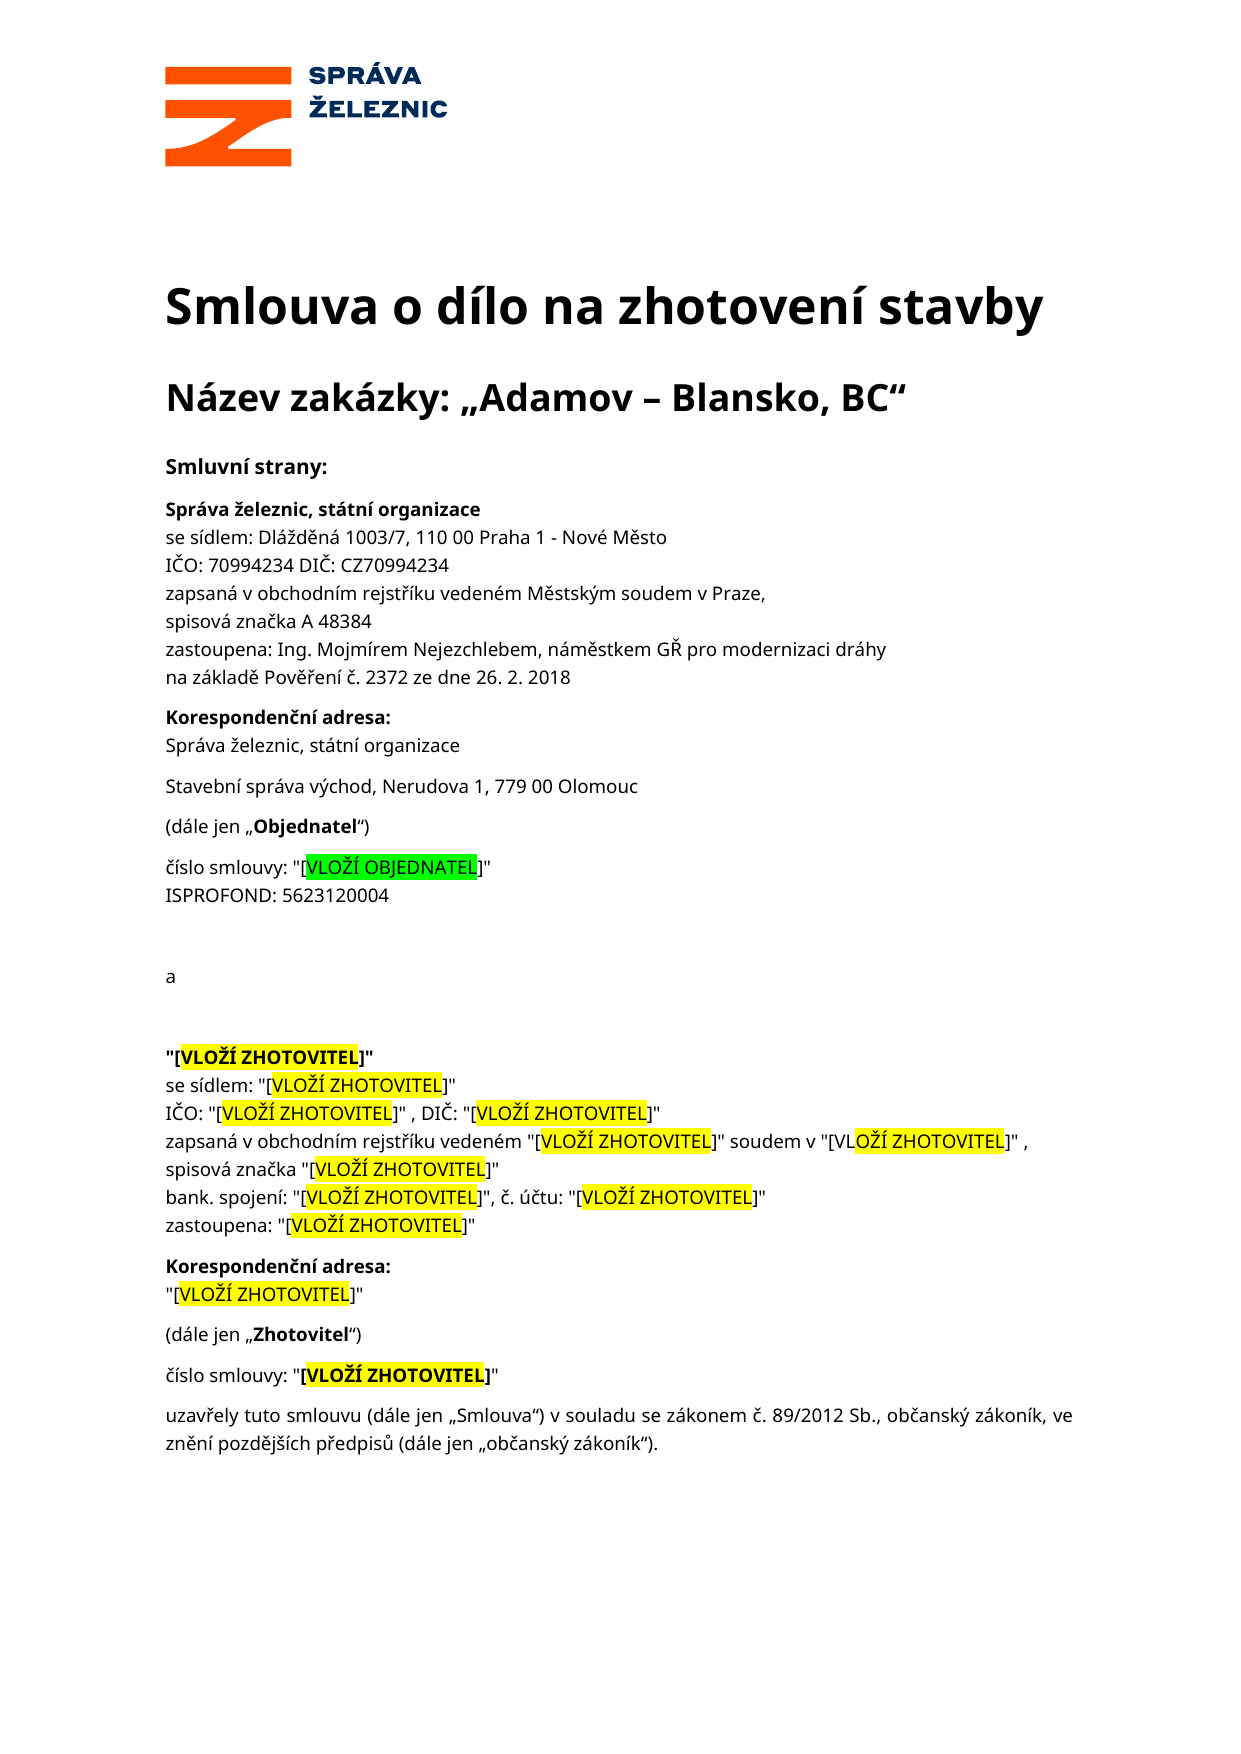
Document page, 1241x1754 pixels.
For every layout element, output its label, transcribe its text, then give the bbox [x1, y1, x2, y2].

text číslo smlouvy: "[VLOŽÍ ZHOTOVITEL]" [165, 1362, 306, 1387]
text IČO: 70994234 DIČ: CZ70994234 [165, 552, 1075, 577]
text IČO: "[VLOŽÍ ZHOTOVITEL]" , DIČ: "[VLOŽÍ ZHOTOVITEL]" [647, 1100, 1075, 1126]
text na základě Pověření č. 2372 ze dne 26. 2. 2018 [165, 664, 1075, 689]
text uzavřely tuto smlouvu (dále jen „Smlouva“) v souladu se zákonem č. 89/2012 Sb., občanský zákoník, ve znění pozdějších předpisů (dále jen „občanský zákoník“). [165, 1402, 1075, 1456]
text "[VLOŽÍ ZHOTOVITEL]" [349, 1281, 1075, 1306]
text Smluvní strany: [165, 452, 1075, 481]
text se sídlem: Dlážděná 1003/7, 110 00 Praha 1 - Nové Město [165, 524, 1075, 549]
text Název zakázky: „Adamov – Blansko, BC“ [165, 371, 1075, 422]
text Správa železnic, státní organizace [165, 496, 1075, 521]
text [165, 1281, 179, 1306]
text zastoupena: Ing. Mojmírem Nejezchlebem, náměstkem GŘ pro modernizaci dráhy [165, 636, 1075, 662]
text "[VLOŽÍ ZHOTOVITEL]" [358, 1044, 1075, 1070]
text číslo smlouvy: "[VLOŽÍ OBJEDNATEL]" [165, 854, 306, 880]
text Korespondenční adresa: [165, 1253, 1075, 1278]
text ISPROFOND: 5623120004 [165, 882, 1075, 908]
text spisová značka "[VLOŽÍ ZHOTOVITEL]" [485, 1156, 1075, 1182]
text Stavební správa východ, Nerudova 1, 779 00 Olomouc [165, 773, 1075, 799]
text (dále jen „Objednatel“) [165, 814, 1075, 839]
text číslo smlouvy: "[VLOŽÍ ZHOTOVITEL]" [484, 1362, 1075, 1387]
text spisová značka A 48384 [165, 608, 1075, 633]
text bank. spojení: "[VLOŽÍ ZHOTOVITEL]", č. účtu: "[VLOŽÍ ZHOTOVITEL]" [752, 1184, 1075, 1210]
text zapsaná v obchodním rejstříku vedeném Městským soudem v Praze, [165, 580, 1075, 606]
text zapsaná v obchodním rejstříku vedeném "[VLOŽÍ ZHOTOVITEL]" soudem v "[VLOŽÍ ZHOTOVITEL]" , [165, 1128, 541, 1154]
text se sídlem: "[VLOŽÍ ZHOTOVITEL]" [165, 1072, 272, 1098]
text spisová značka "[VLOŽÍ ZHOTOVITEL]" [165, 1156, 315, 1182]
text se sídlem: "[VLOŽÍ ZHOTOVITEL]" [442, 1072, 1075, 1098]
text zastoupena: "[VLOŽÍ ZHOTOVITEL]" [165, 1212, 1075, 1238]
text (dále jen „Zhotovitel“) [165, 1321, 1075, 1347]
text a [165, 963, 1075, 989]
text Správa železnic, státní organizace [165, 733, 1075, 758]
text číslo smlouvy: "[VLOŽÍ OBJEDNATEL]" [477, 854, 1075, 880]
text Korespondenční adresa: [165, 704, 1075, 730]
text Smlouva o dílo na zhotovení stavby [165, 271, 1075, 339]
